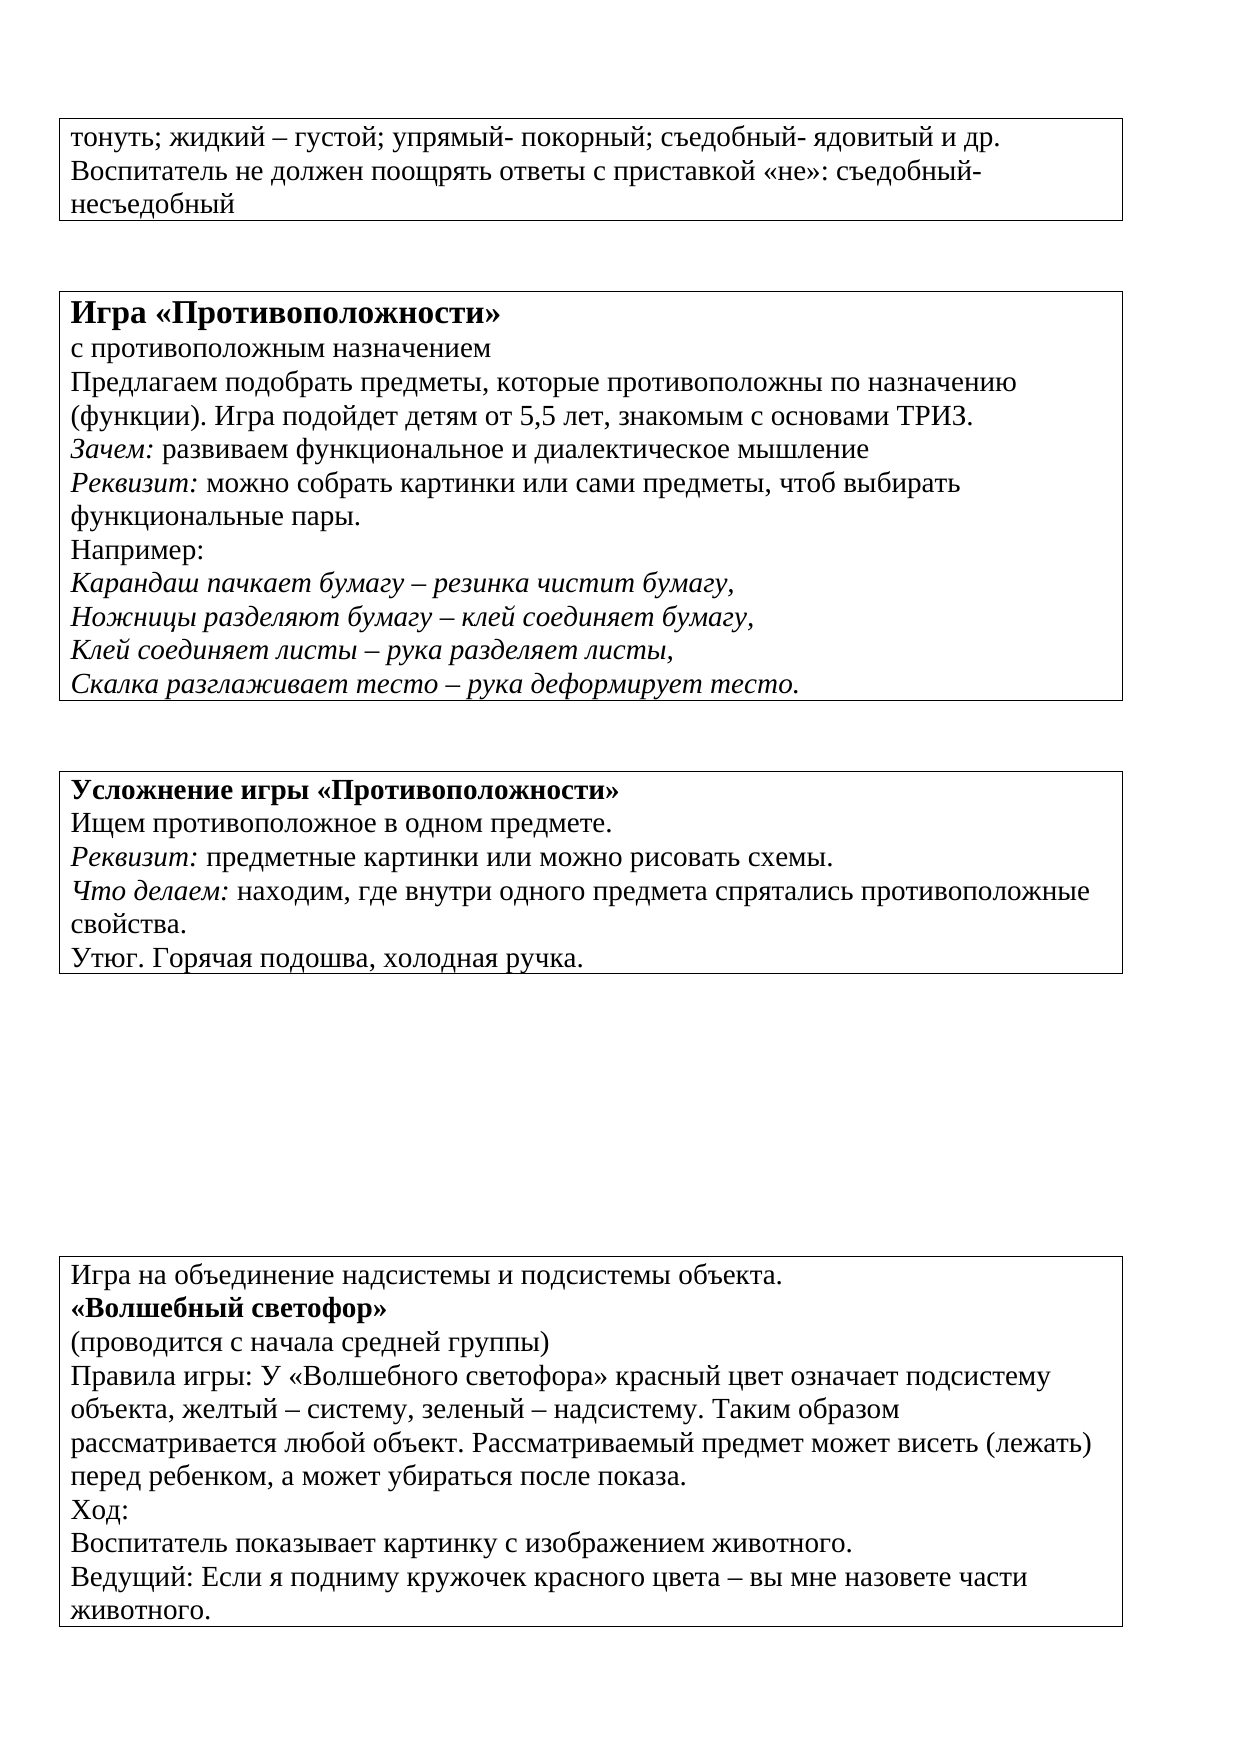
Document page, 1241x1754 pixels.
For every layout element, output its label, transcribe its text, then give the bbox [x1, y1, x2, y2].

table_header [60, 119, 1122, 220]
table_header Усложнение игры «Противоположности» Ищем противоположное в одном предмете. Реквизит: предметные картинки или можно рисовать схемы. Что делаем: находим, где внутри одного предмета спрятались противоположные свойства. Утюг. Горячая подошва, холодная ручка. [60, 772, 1122, 973]
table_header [60, 1257, 1122, 1626]
table_header Игра «Противоположности» с противоположным назначением Предлагаем подобрать предметы, которые противоположны по назначению (функции). Игра подойдет детям от 5,5 лет, знакомым с основами ТРИЗ. Зачем: развиваем функциональное и диалектическое мышление Реквизит: можно собрать картинки или сами предметы, чтоб выбирать функциональные пары. Например: Карандаш пачкает бумагу – резинка чистит бумагу, Ножницы разделяют бумагу – клей соединяет бумагу, Клей соединяет листы – рука разделяет листы, Скалка разглаживает тесто – рука деформирует тесто. [60, 292, 1122, 699]
